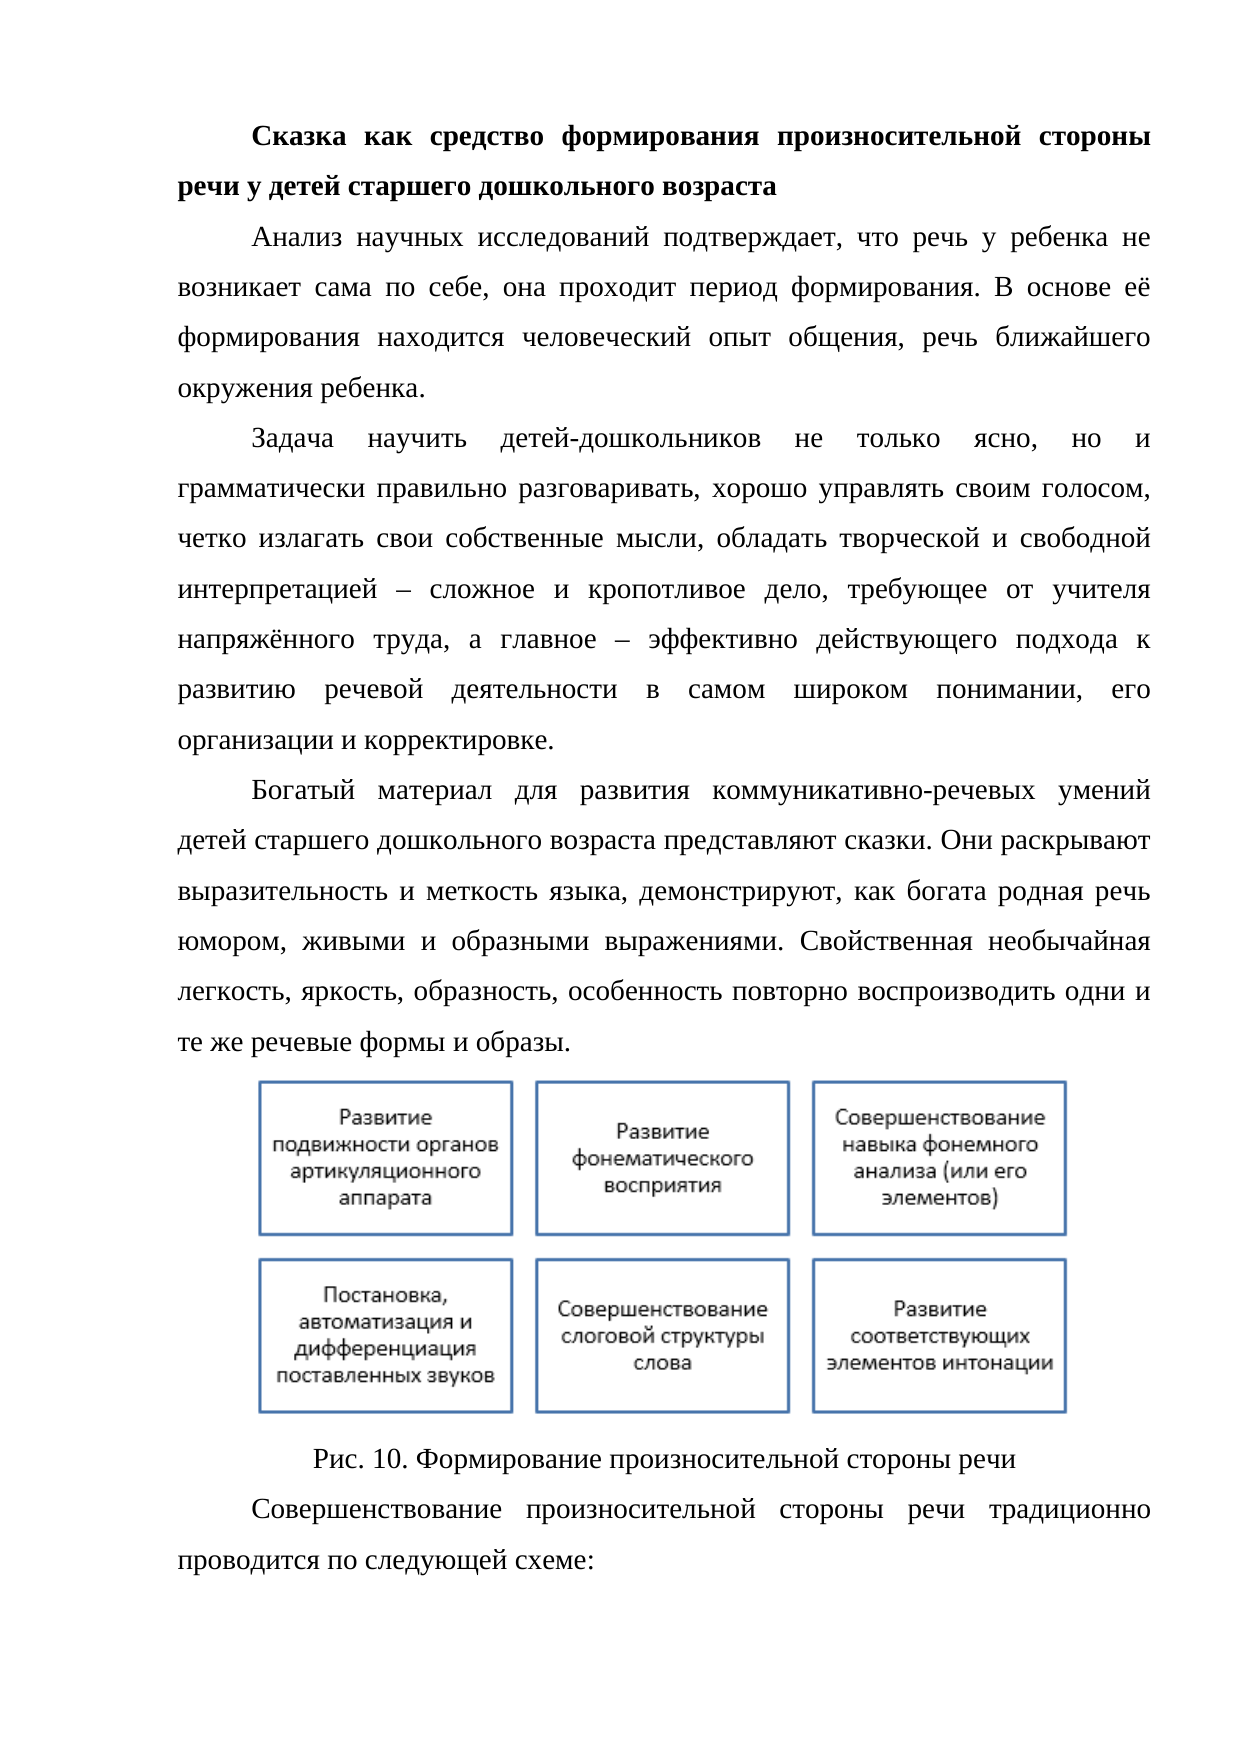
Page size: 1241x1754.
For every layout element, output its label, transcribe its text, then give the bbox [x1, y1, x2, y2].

text Богатый материал для развития коммуникативно-речевых умений детей старшего дошкольного возраста представляют сказки. Они раскрывают выразительность и меткость языка, демонстрируют, как богата родная речь юмором, живыми и образными выражениями. Свойственная необычайная легкость, яркость, образность, особенность повторно воспроизводить одни и те же речевые формы и образы. [177, 772, 1152, 1057]
text Рис. 10. Формирование произносительной стороны речи [177, 1441, 1152, 1475]
text Сказка как средство формирования произносительной стороны речи у детей старшего дошкольного возраста [177, 118, 1152, 202]
picture [243, 1074, 1086, 1428]
text Анализ научных исследований подтверждает, что речь у ребенка не возникает сама по себе, она проходит период формирования. В основе её формирования находится человеческий опыт общения, речь ближайшего окружения ребенка. [177, 219, 1152, 403]
text Совершенствование произносительной стороны речи традиционно проводится по следующей схеме: [177, 1491, 1152, 1575]
text Задача научить детей-дошкольников не только ясно, но и грамматически правильно разговаривать, хорошо управлять своим голосом, четко излагать свои собственные мысли, обладать творческой и свободной интерпретацией – сложное и кропотливое дело, требующее от учителя напряжённого труда, а главное – эффективно действующего подхода к развитию речевой деятельности в самом широком понимании, его организации и корректировке. [177, 420, 1152, 755]
